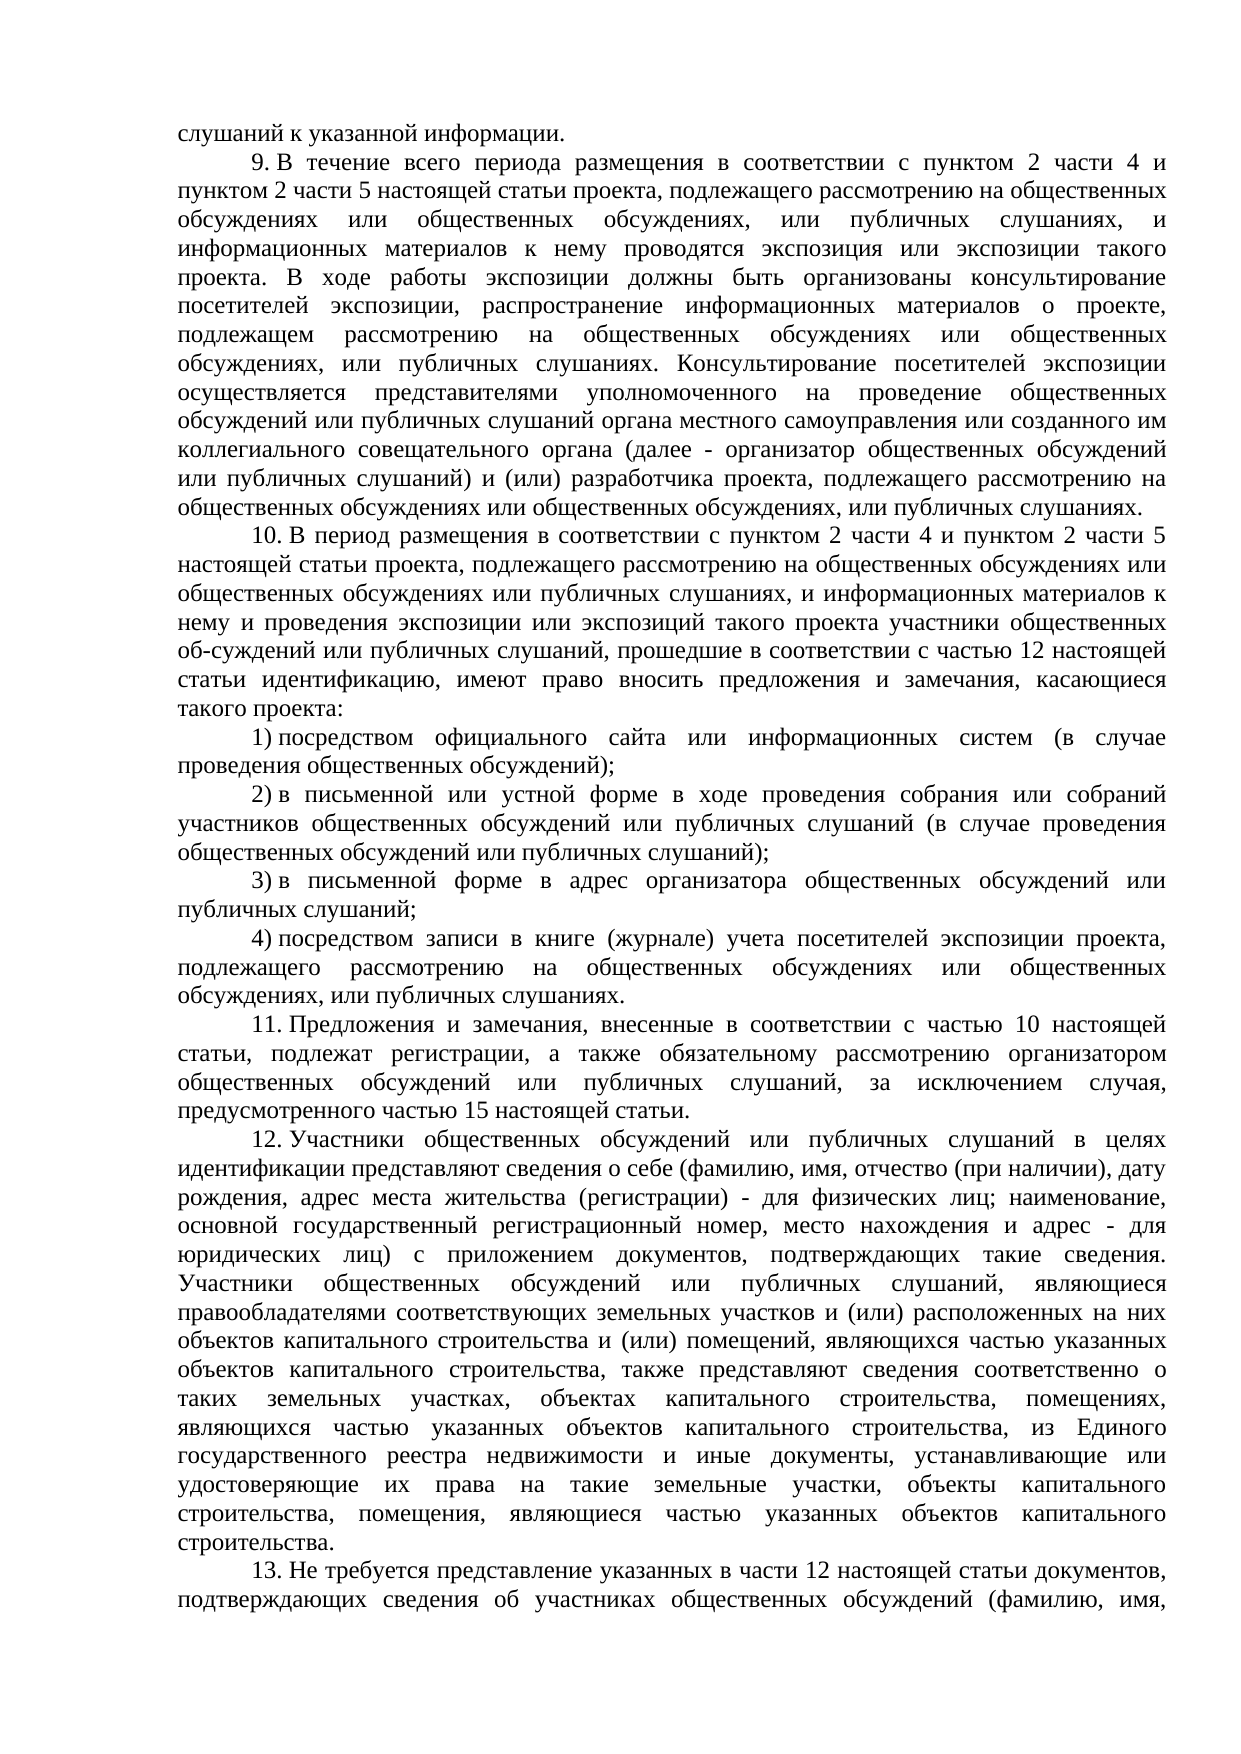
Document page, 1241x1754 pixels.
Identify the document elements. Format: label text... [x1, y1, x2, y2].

text 3) в письменной форме в адрес организатора общественных обсуждений или публичных слушаний; [177, 866, 1167, 923]
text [177, 1556, 1167, 1613]
text 12. Участники общественных обсуждений или публичных слушаний в целях идентификации представляют сведения о себе (фамилию, имя, отчество (при наличии), дату рождения, адрес места жительства (регистрации) - для физических лиц; наименование, основной государственный регистрационный номер, место нахождения и адрес - для юридических лиц) с приложением документов, подтверждающих такие сведения. Участники общественных обсуждений или публичных слушаний, являющиеся правообладателями соответствующих земельных участков и (или) расположенных на них объектов капитального строительства и (или) помещений, являющихся частью указанных объектов капитального строительства, также представляют сведения соответственно о таких земельных участках, объектах капитального строительства, помещениях, являющихся частью указанных объектов капитального строительства, из Единого государственного реестра недвижимости и иные документы, устанавливающие или удостоверяющие их права на такие земельные участки, объекты капитального строительства, помещения, являющиеся частью указанных объектов капитального строительства. [177, 1124, 1167, 1556]
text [177, 118, 1167, 147]
text 11. Предложения и замечания, внесенные в соответствии с частью 10 настоящей статьи, подлежат регистрации, а также обязательному рассмотрению организатором общественных обсуждений или публичных слушаний, за исключением случая, предусмотренного частью 15 настоящей статьи. [177, 1009, 1167, 1124]
text 1) посредством официального сайта или информационных систем (в случае проведения общественных обсуждений); [177, 722, 1167, 779]
text 9. В течение всего периода размещения в соответствии с пунктом 2 части 4 и пунктом 2 части 5 настоящей статьи проекта, подлежащего рассмотрению на общественных обсуждениях или общественных обсуждениях, или публичных слушаниях, и информационных материалов к нему проводятся экспозиция или экспозиции такого проекта. В ходе работы экспозиции должны быть организованы консультирование посетителей экспозиции, распространение информационных материалов о проекте, подлежащем рассмотрению на общественных обсуждениях или общественных обсуждениях, или публичных слушаниях. Консультирование посетителей экспозиции осуществляется представителями уполномоченного на проведение общественных обсуждений или публичных слушаний органа местного самоуправления или созданного им коллегиального совещательного органа (далее - организатор общественных обсуждений или публичных слушаний) и (или) разработчика проекта, подлежащего рассмотрению на общественных обсуждениях или общественных обсуждениях, или публичных слушаниях. [177, 147, 1167, 521]
text 2) в письменной или устной форме в ходе проведения собрания или собраний участников общественных обсуждений или публичных слушаний (в случае проведения общественных обсуждений или публичных слушаний); [177, 779, 1167, 866]
text 10. В период размещения в соответствии с пунктом 2 части 4 и пунктом 2 части 5 настоящей статьи проекта, подлежащего рассмотрению на общественных обсуждениях или общественных обсуждениях или публичных слушаниях, и информационных материалов к нему и проведения экспозиции или экспозиций такого проекта участники общественных об-суждений или публичных слушаний, прошедшие в соответствии с частью 12 настоящей статьи идентификацию, имеют право вносить предложения и замечания, касающиеся такого проекта: [177, 521, 1167, 722]
text 4) посредством записи в книге (журнале) учета посетителей экспозиции проекта, подлежащего рассмотрению на общественных обсуждениях или общественных обсуждениях, или публичных слушаниях. [177, 923, 1167, 1009]
